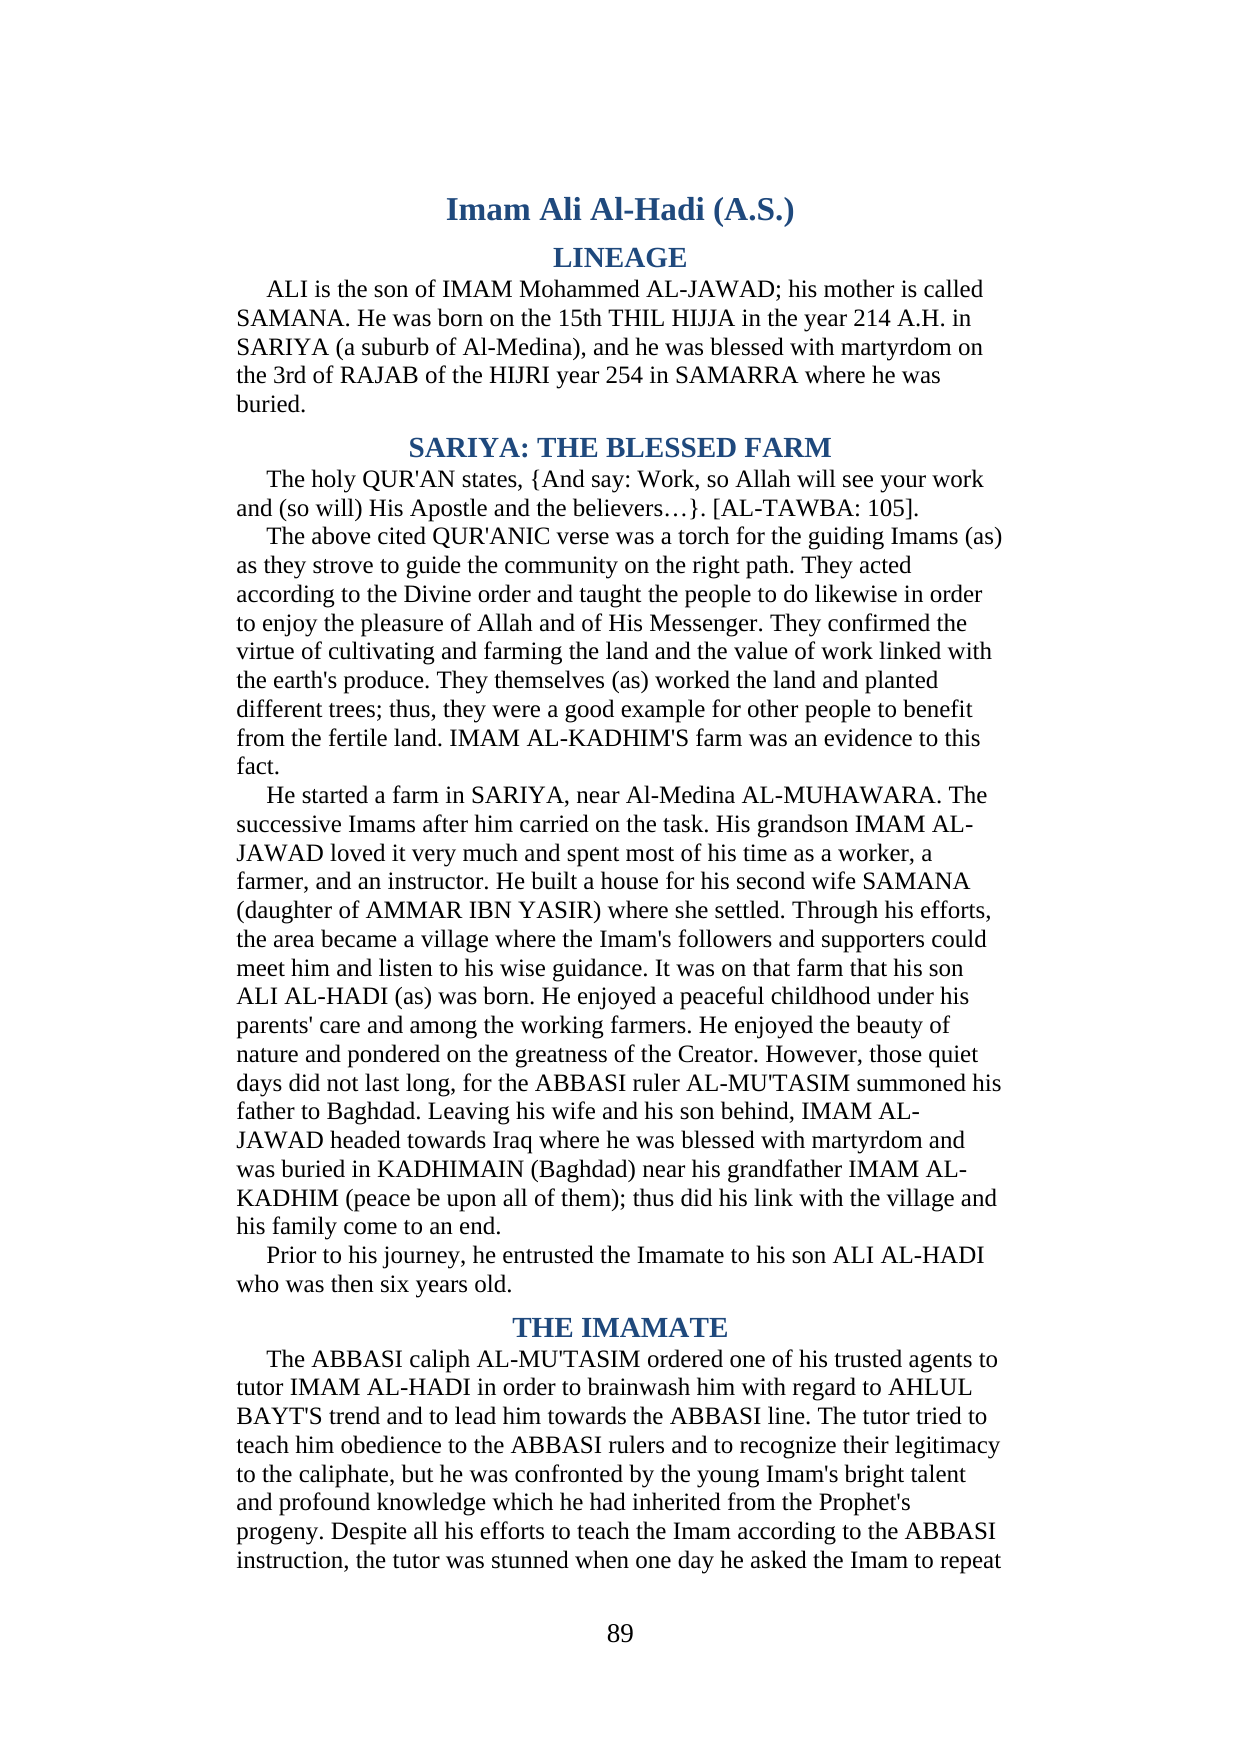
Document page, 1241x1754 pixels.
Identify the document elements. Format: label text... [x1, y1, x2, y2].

subtitle LINEAGE [236, 241, 1004, 274]
text He started a farm in SARIYA, near Al-Medina AL-MUHAWARA. The successive Imams after him carried on the task. His grandson IMAM AL-JAWAD loved it very much and spent most of his time as a worker, a farmer, and an instructor. He built a house for his second wife SAMANA (daughter of AMMAR IBN YASIR) where she settled. Through his efforts, the area became a village where the Imam's followers and supporters could meet him and listen to his wise guidance. It was on that farm that his son ALI AL-HADI (as) was born. He enjoyed a peaceful childhood under his parents' care and among the working farmers. He enjoyed the beauty of nature and pondered on the greatness of the Creator. However, those quiet days did not last long, for the ABBASI ruler AL-MU'TASIM summoned his father to Baghdad. Leaving his wife and his son behind, IMAM AL-JAWAD headed towards Iraq where he was blessed with martyrdom and was buried in KADHIMAIN (Baghdad) near his grandfather IMAM AL-KADHIM (peace be upon all of them); thus did his link with the village and his family come to an end. [236, 780, 1004, 1240]
text The above cited QUR'ANIC verse was a torch for the guiding Imams (as) as they strove to guide the community on the right path. They acted according to the Divine order and taught the people to do likewise in order to enjoy the pleasure of Allah and of His Messenger. They confirmed the virtue of cultivating and farming the land and the value of work linked with the earth's produce. They themselves (as) worked the land and planted different trees; thus, they were a good example for other people to benefit from the fertile land. IMAM AL-KADHIM'S farm was an evidence to this fact. [236, 521, 1004, 780]
subtitle SARIYA: THE BLESSED FARM [236, 430, 1004, 464]
text Prior to his journey, he entrusted the Imamate to his son ALI AL-HADI who was then six years old. [236, 1240, 1004, 1298]
subtitle Imam Ali Al-Hadi (A.S.) [236, 190, 1004, 228]
text ALI is the son of IMAM Mohammed AL-JAWAD; his mother is called SAMANA. He was born on the 15th THIL HIJJA in the year 214 A.H. in SARIYA (a suburb of Al-Medina), and he was blessed with martyrdom on the 3rd of RAJAB of the HIJRI year 254 in SAMARRA where he was buried. [236, 274, 1004, 418]
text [236, 1344, 1004, 1574]
text The holy QUR'AN states, {And say: Work, so Allah will see your work and (so will) His Apostle and the believers…}. [AL-TAWBA: 105]. [236, 464, 1004, 521]
subtitle THE IMAMATE [236, 1310, 1004, 1344]
